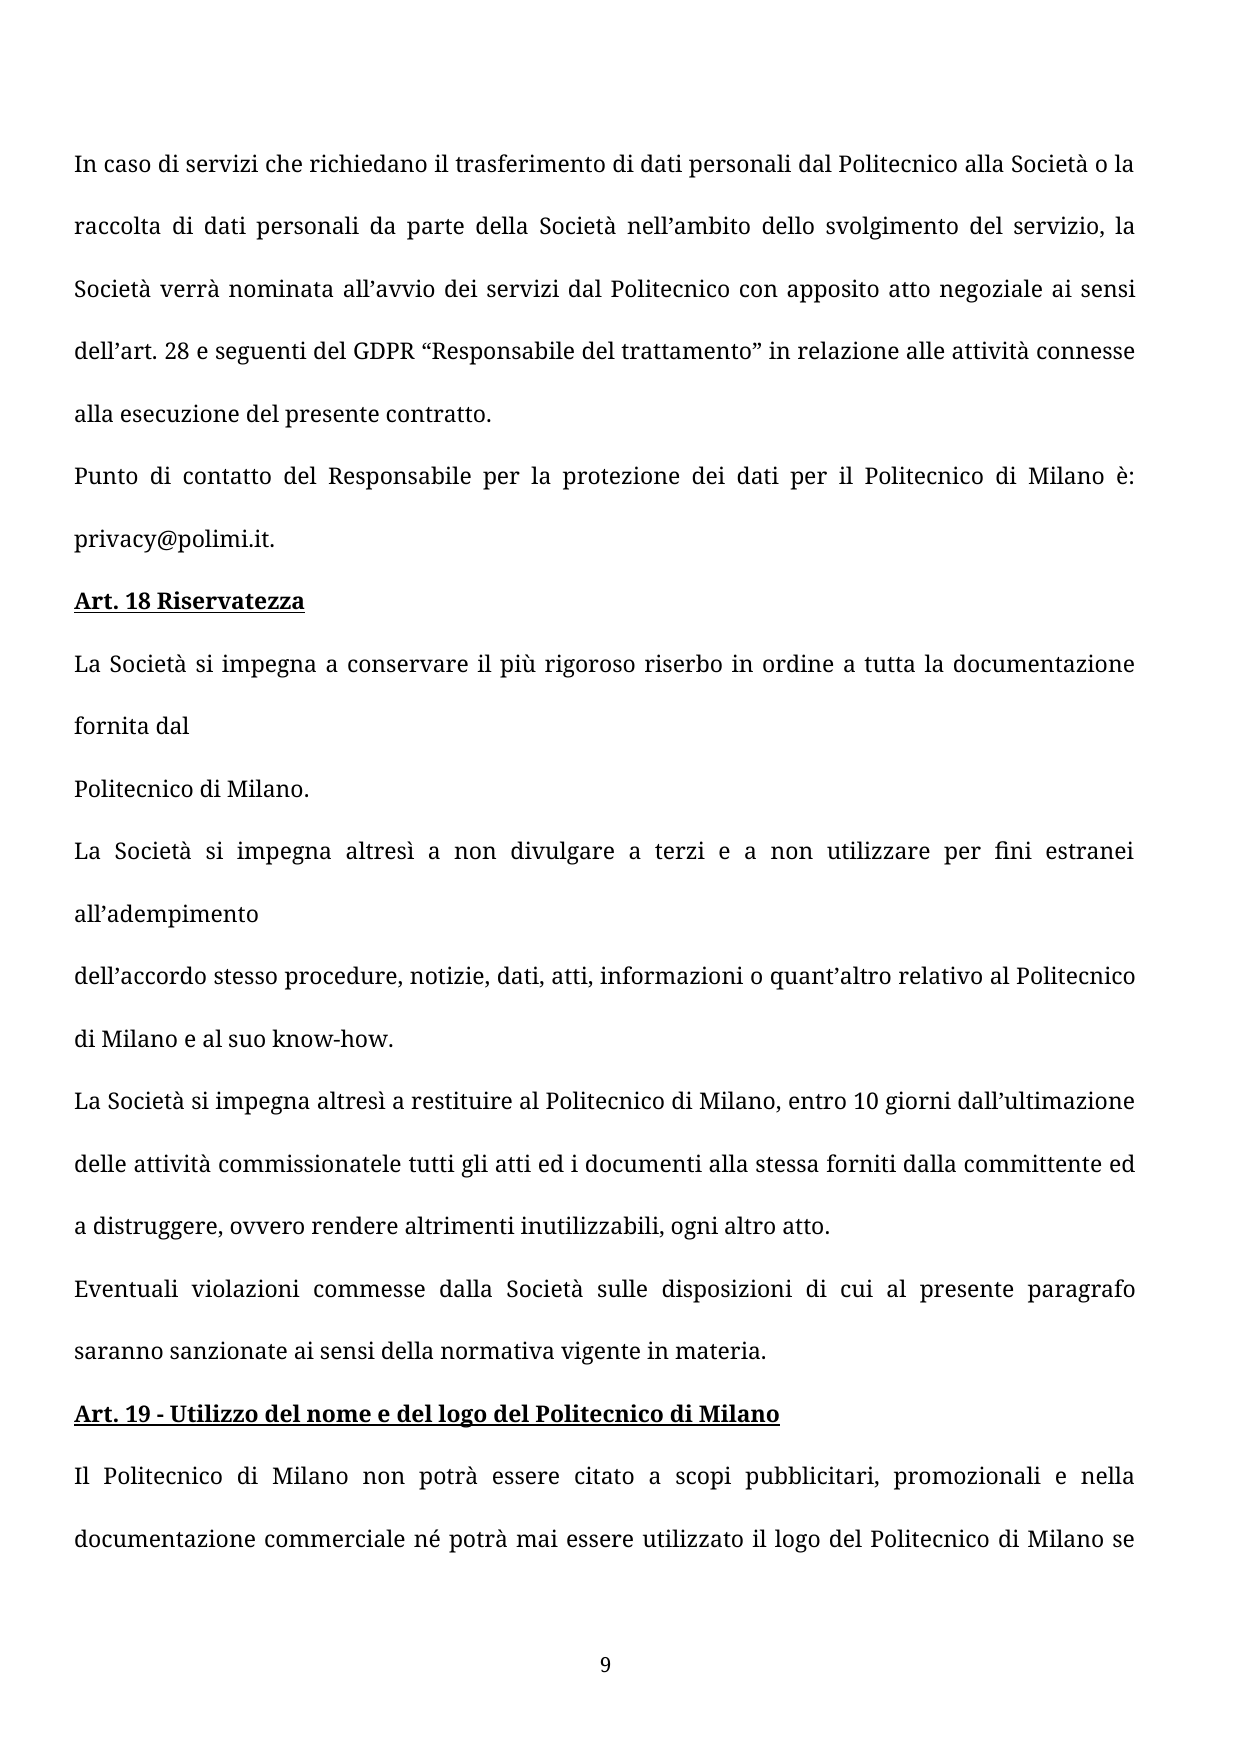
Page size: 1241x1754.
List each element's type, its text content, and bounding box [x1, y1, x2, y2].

text Punto di contatto del Responsabile per la protezione dei dati per il Politecnico di Milano è: privacy@polimi.it. [74, 460, 1137, 554]
text In caso di servizi che richiedano il trasferimento di dati personali dal Politecnico alla Società o la raccolta di dati personali da parte della Società nell’ambito dello svolgimento del servizio, la Società verrà nominata all’avvio dei servizi dal Politecnico con apposito atto negoziale ai sensi dell’art. 28 e seguenti del GDPR “Responsabile del trattamento” in relazione alle attività connesse alla esecuzione del presente contratto. [74, 148, 1137, 429]
text La Società si impegna altresì a non divulgare a terzi e a non utilizzare per fini estranei all’adempimento [74, 835, 1137, 929]
text dell’accordo stesso procedure, notizie, dati, atti, informazioni o quant’altro relativo al Politecnico di Milano e al suo know-how. [74, 960, 1137, 1054]
subtitle Art. 18 Riservatezza [74, 585, 1107, 616]
text Eventuali violazioni commesse dalla Società sulle disposizioni di cui al presente paragrafo saranno sanzionate ai sensi della normativa vigente in materia. [74, 1273, 1137, 1366]
subtitle Art. 19 - Utilizzo del nome e del logo del Politecnico di Milano [74, 1398, 1107, 1429]
text La Società si impegna altresì a restituire al Politecnico di Milano, entro 10 giorni dall’ultimazione delle attività commissionatele tutti gli atti ed i documenti alla stessa forniti dalla committente ed a distruggere, ovvero rendere altrimenti inutilizzabili, ogni altro atto. [74, 1085, 1137, 1241]
text Politecnico di Milano. [74, 773, 1137, 804]
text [74, 1460, 1137, 1554]
text La Società si impegna a conservare il più rigoroso riserbo in ordine a tutta la documentazione fornita dal [74, 648, 1137, 741]
